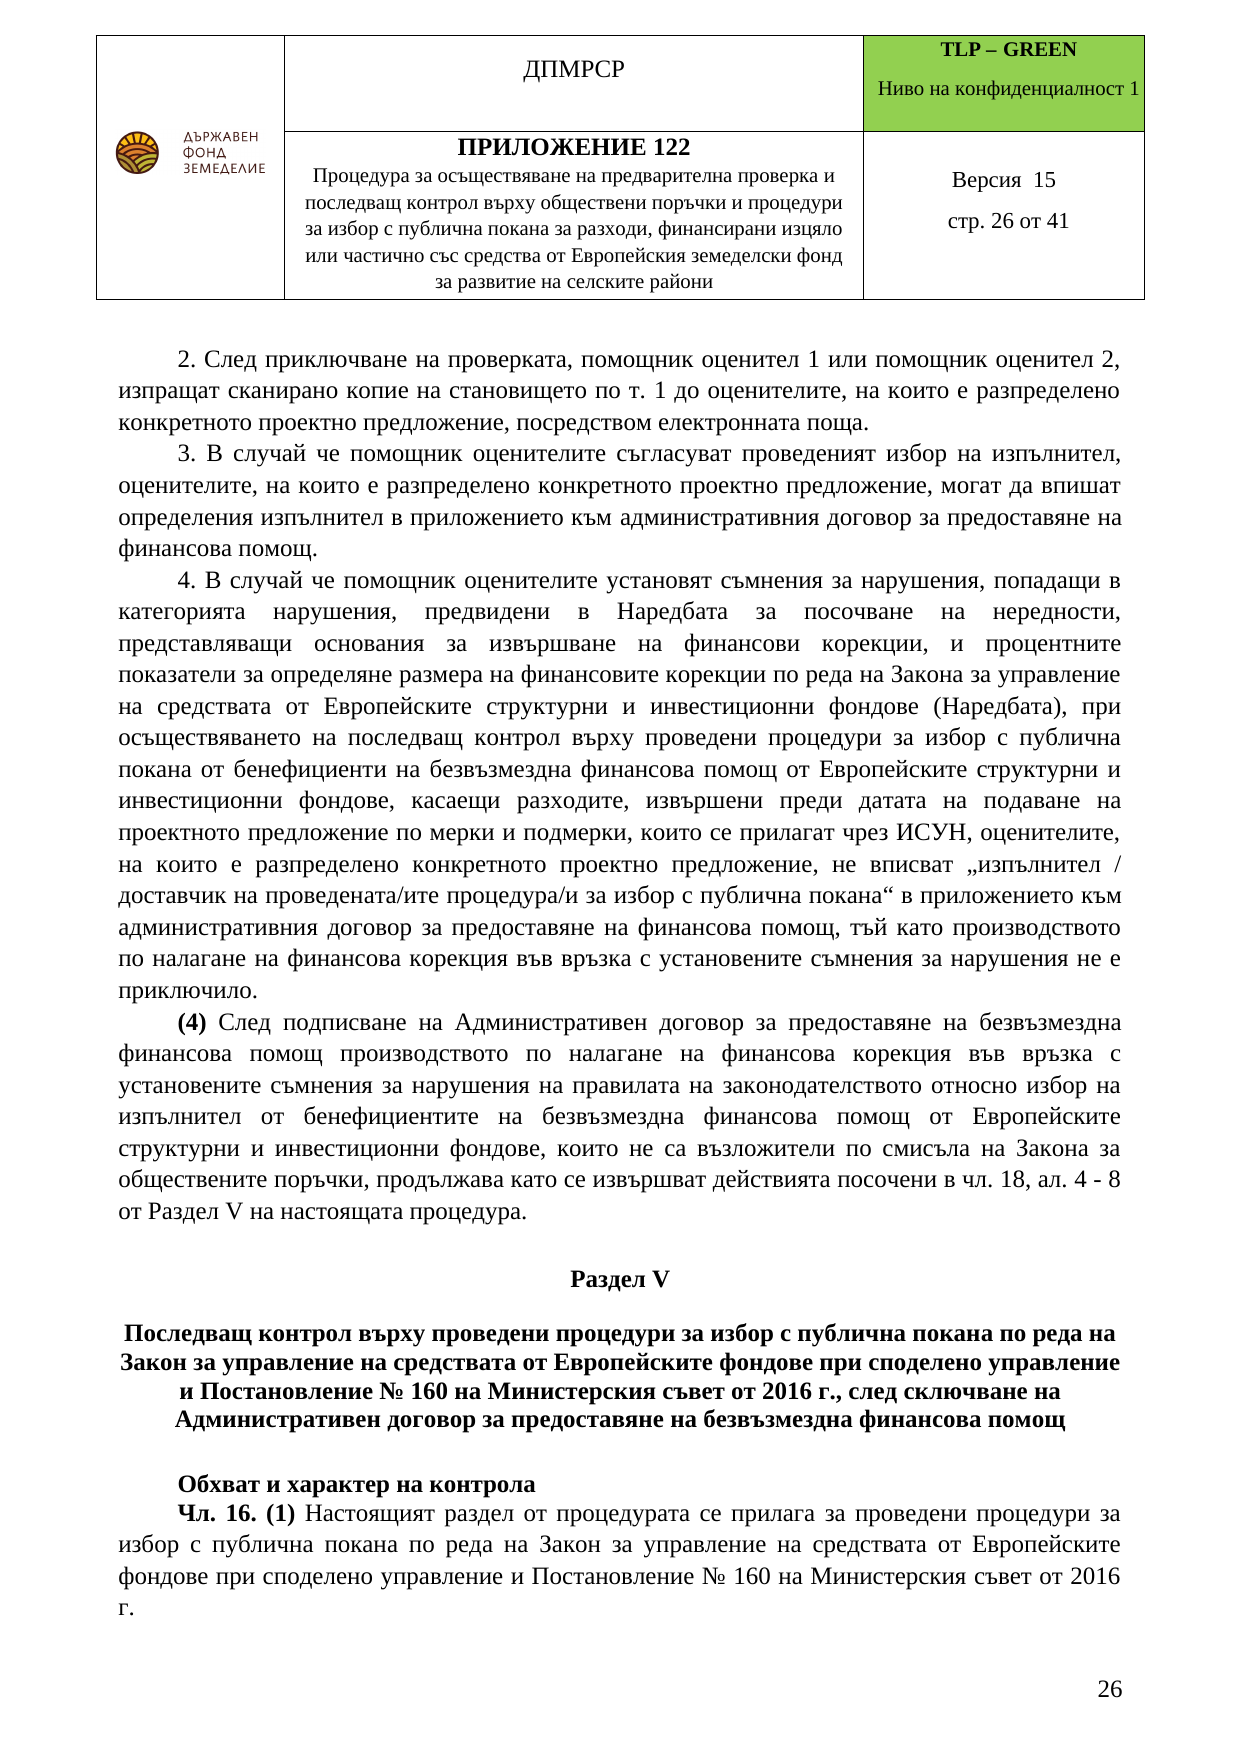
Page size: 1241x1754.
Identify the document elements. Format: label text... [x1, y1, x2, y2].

text 3. В случай че помощник оценителите съгласуват проведеният избор на изпълнител, оценителите, на които е разпределено конкретното проектно предложение, могат да впишат определения изпълнител в приложението към административния договор за предоставяне на финансова помощ. [118, 438, 1122, 562]
subtitle Последващ контрол върху проведени процедури за избор с публична покана по реда на Закон за управление на средствата от Европейските фондове при споделено управление и Постановление № 160 на Министерския съвет от 2016 г., след сключване на Административен договор за предоставяне на безвъзмездна финансова помощ [118, 1318, 1122, 1433]
subtitle Раздел V [118, 1264, 1122, 1293]
text Чл. 16. (1) Настоящият раздел от процедурата се прилага за проведени процедури за избор с публична покана по реда на Закон за управление на средствата от Европейските фондове при споделено управление и Постановление № 160 на Министерския съвет от 2016 г. [118, 1498, 1122, 1621]
text 2. След приключване на проверката, помощник оценител 1 или помощник оценител 2, изпращат сканирано копие на становището по т. 1 до оценителите, на които е разпределено конкретното проектно предложение, посредством електронната поща. [118, 344, 1122, 436]
text 4. В случай че помощник оценителите установят съмнения за нарушения, попадащи в категорията нарушения, предвидени в Наредбата за посочване на нередности, представляващи основания за извършване на финансови корекции, и процентните показатели за определяне размера на финансовите корекции по реда на Закона за управление на средствата от Европейските структурни и инвестиционни фондове (Наредбата), при осъществяването на последващ контрол върху проведени процедури за избор с публична покана от бенефициенти на безвъзмездна финансова помощ от Европейските структурни и инвестиционни фондове, касаещи разходите, извършени преди датата на подаване на проектното предложение по мерки и подмерки, които се прилагат чрез ИСУН, оценителите, на които е разпределено конкретното проектно предложение, не вписват „изпълнител / доставчик на проведената/ите процедура/и за избор с публична покана“ в приложението към административния договор за предоставяне на финансова помощ, тъй като производството по налагане на финансова корекция във връзка с установените съмнения за нарушения не е приключило. [118, 565, 1122, 1004]
text (4) След подписване на Административен договор за предоставяне на безвъзмездна финансова помощ производството по налагане на финансова корекция във връзка с установените съмнения за нарушения на правилата на законодателството относно избор на изпълнител от бенефициентите на безвъзмездна финансова помощ от Европейските структурни и инвестиционни фондове, които не са възложители по смисъла на Закона за обществените поръчки, продължава като се извършват действията посочени в чл. 18, ал. 4 - 8 от Раздел V на настоящата процедура. [118, 1007, 1122, 1225]
subtitle Обхват и характер на контрола [118, 1469, 1122, 1498]
picture [114, 129, 267, 175]
